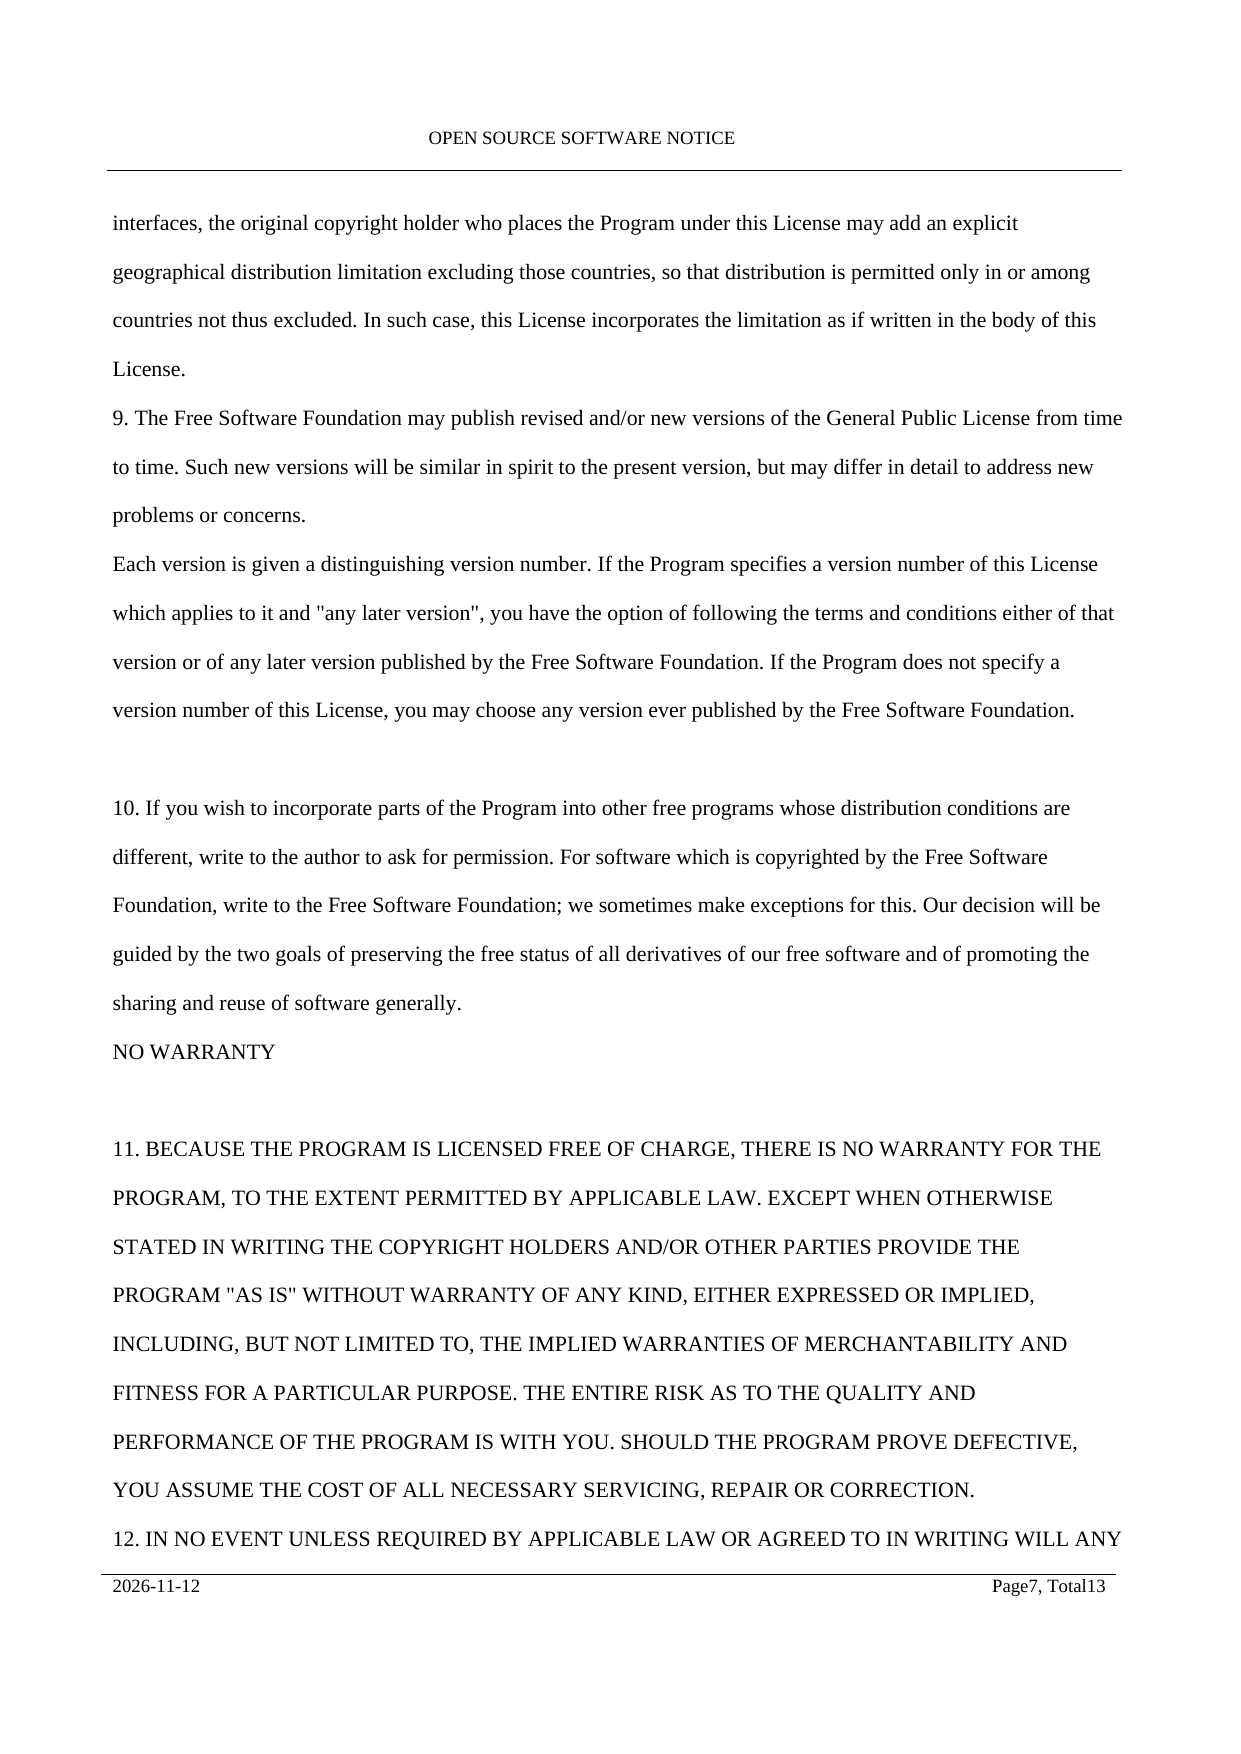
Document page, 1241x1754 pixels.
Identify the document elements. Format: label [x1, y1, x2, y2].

text [112, 206, 1128, 1555]
